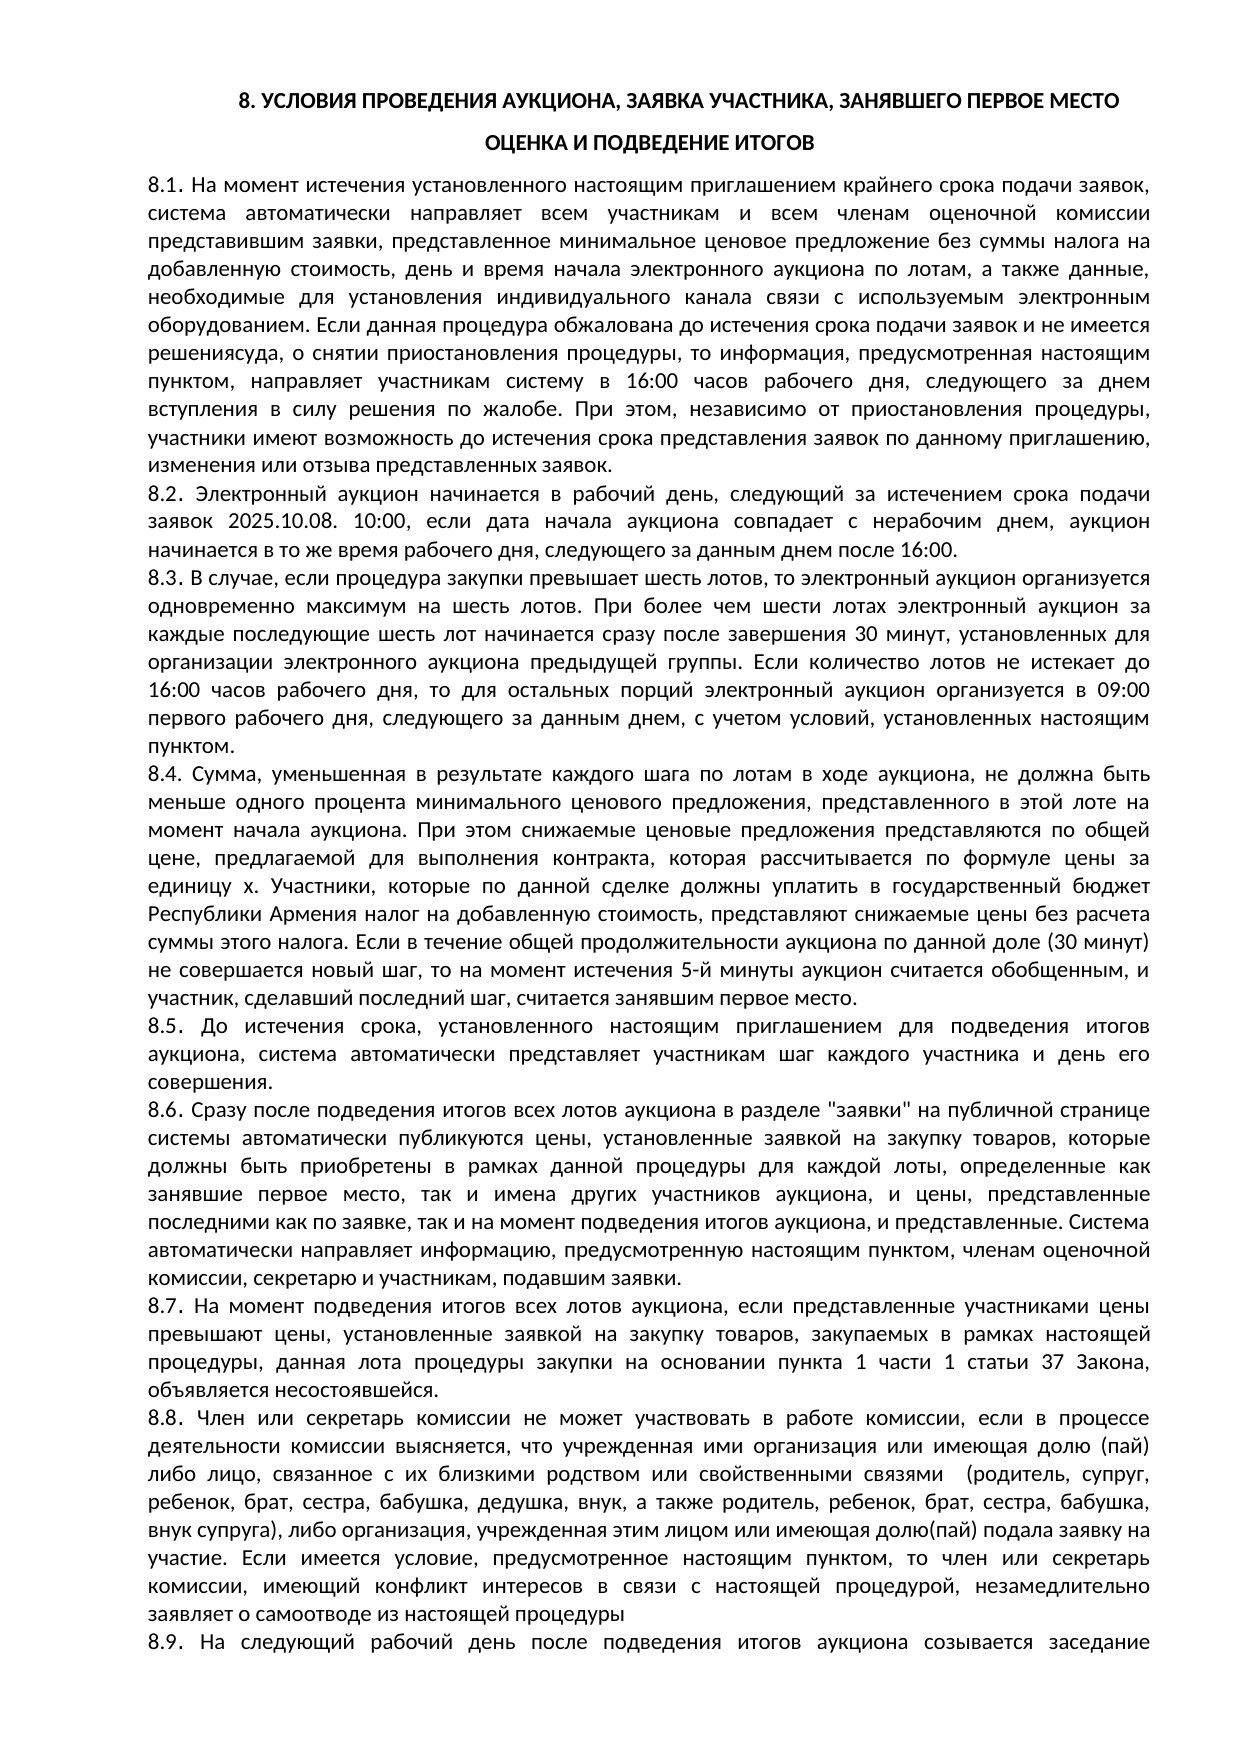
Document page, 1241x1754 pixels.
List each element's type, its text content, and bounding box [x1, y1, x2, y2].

text 8.7․ На момент подведения итогов всех лотов аукциона, если представленные участниками цены превышают цены, установленные заявкой на закупку товаров, закупаемых в рамках настоящей процедуры, данная лота процедуры закупки на основании пункта 1 части 1 статьи 37 Закона, объявляется несостоявшейся. [148, 1291, 1152, 1403]
text 8.2․ Электронный аукцион начинается в рабочий день, следующий за истечением срока подачи заявок 2025.10.08. 10:00 , если дата начала аукциона совпадает с нерабочим днем, аукцион начинается в то же время рабочего дня, следующего за данным днем после 16:00. [148, 479, 1152, 563]
text 8.8․ Член или секретарь комиссии не может участвовать в работе комиссии, если в процессе деятельности комиссии выясняется, что учрежденная ими организация или имеющая долю (пай) либо лицо, связанное с их близкими родством или свойственными связями (родитель, супруг, ребенок, брат, сестра, бабушка, дедушка, внук, а также родитель, ребенок, брат, сестра, бабушка, внук супруга), либо организация, учрежденная этим лицом или имеющая долю(пай) подала заявку на участие. Если имеется условие, предусмотренное настоящим пунктом, то член или секретарь комиссии, имеющий конфликт интересов в связи с настоящей процедурой, незамедлительно заявляет о самоотводе из настоящей процедуры [148, 1403, 1152, 1627]
text 8.3․ В случае, если процедура закупки превышает шесть лотов, то электронный аукцион организуется одновременно максимум на шесть лотов. При более чем шести лотах электронный аукцион за каждые последующие шесть лот начинается сразу после завершения 30 минут, установленных для организации электронного аукциона предыдущей группы. Если количество лотов не истекает до 16:00 часов рабочего дня, то для остальных порций электронный аукцион организуется в 09:00 первого рабочего дня, следующего за данным днем, с учетом условий, установленных настоящим пунктом. [148, 563, 1152, 759]
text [148, 1627, 1152, 1656]
text 8.4. Сумма, уменьшенная в результате каждого шага по лотам в ходе аукциона, не должна быть меньше одного процента минимального ценового предложения, представленного в этой лоте на момент начала аукциона. При этом снижаемые ценовые предложения представляются по общей цене, предлагаемой для выполнения контракта, которая рассчитывается по формуле цены за единицу x. Участники, которые по данной сделке должны уплатить в государственный бюджет Республики Армения налог на добавленную стоимость, представляют снижаемые цены без расчета суммы этого налога. Если в течение общей продолжительности аукциона по данной доле (30 минут) не совершается новый шаг, то на момент истечения 5-й минуты аукцион считается обобщенным, и участник, сделавший последний шаг, считается занявшим первое место. [148, 759, 1152, 1011]
text 8.1․ На момент истечения установленного настоящим приглашением крайнего срока подачи заявок, система автоматически направляет всем участникам и всем членам оценочной комиссии представившим заявки, представленное минимальное ценовое предложение без суммы налога на добавленную стоимость, день и время начала электронного аукциона по лотам, а также данные, необходимые для установления индивидуального канала связи с используемым электронным оборудованием. Если данная процедура обжалована до истечения срока подачи заявок и не имеется решениясуда, о снятии приостановления процедуры, то информация, предусмотренная настоящим пунктом, направляет участникам систему в 16:00 часов рабочего дня, следующего за днем вступления в силу решения по жалобе. При этом, независимо от приостановления процедуры, участники имеют возможность до истечения срока представления заявок по данному приглашению, изменения или отзыва представленных заявок. [148, 170, 1152, 479]
text 8.6․ Сразу после подведения итогов всех лотов аукциона в разделе "заявки" на публичной странице системы автоматически публикуются цены, установленные заявкой на закупку товаров, которые должны быть приобретены в рамках данной процедуры для каждой лоты, определенные как занявшие первое место, так и имена других участников аукциона, и цены, представленные последними как по заявке, так и на момент подведения итогов аукциона, и представленные. Система автоматически направляет информацию, предусмотренную настоящим пунктом, членам оценочной комиссии, секретарю и участникам, подавшим заявки. [148, 1095, 1152, 1291]
text 8. УСЛОВИЯ ПРОВЕДЕНИЯ АУКЦИОНА, ЗАЯВКА УЧАСТНИКА, ЗАНЯВШЕГО ПЕРВОЕ МЕСТО ОЦЕНКА И ПОДВЕДЕНИЕ ИТОГОВ [148, 86, 1152, 156]
text 8.5․ До истечения срока, установленного настоящим приглашением для подведения итогов аукциона, система автоматически представляет участникам шаг каждого участника и день его совершения. [148, 1011, 1152, 1095]
